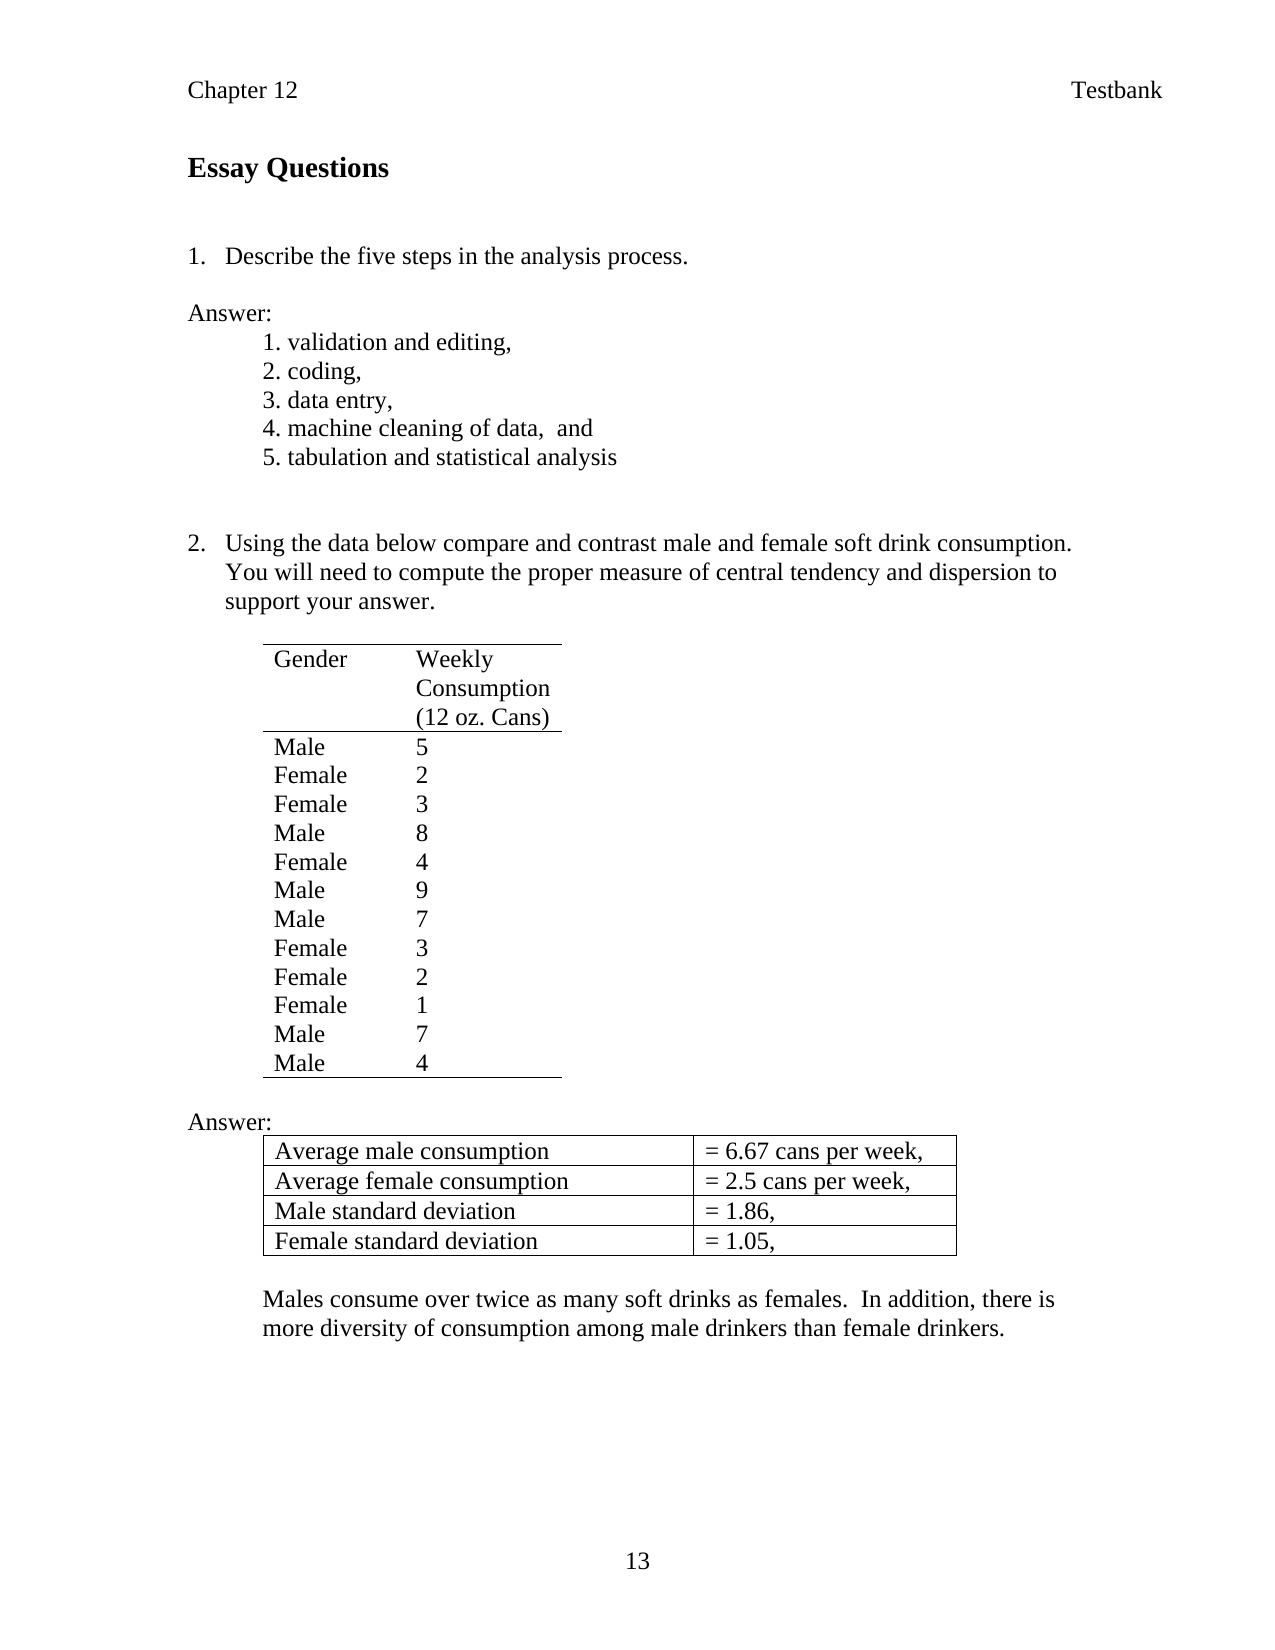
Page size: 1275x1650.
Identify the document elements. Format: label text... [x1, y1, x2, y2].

table_cell Male standard deviation [264, 1196, 693, 1225]
table_cell Female standard deviation [264, 1226, 693, 1254]
table_cell 1 [404, 991, 562, 1019]
table_cell 3 [404, 789, 562, 818]
text Answer: [187, 298, 1087, 327]
text Males consume over twice as many soft drinks as females. In addition, there is more diversity of consumption among male drinkers than female drinkers. [262, 1284, 1087, 1342]
table_cell 7 [404, 1019, 562, 1048]
table_cell 8 [404, 818, 562, 847]
table_cell Average female consumption [264, 1166, 693, 1195]
text 2. coding, [262, 356, 1087, 385]
table_cell Male [263, 876, 404, 904]
table_cell 2 [404, 962, 562, 991]
text 1. validation and editing, [262, 327, 1087, 356]
text 3. data entry, [262, 385, 1087, 413]
table_header Average male consumption [264, 1136, 693, 1165]
table_cell Female [263, 933, 404, 962]
table_cell 4 [404, 1048, 562, 1077]
text Answer: [187, 1107, 1087, 1135]
table_cell 9 [404, 876, 562, 904]
table_header Weekly Consumption (12 oz. Cans) [404, 645, 562, 731]
table_cell 3 [404, 933, 562, 962]
table_cell Male [263, 732, 404, 761]
table_cell 5 [404, 732, 562, 761]
table_cell Male [263, 1048, 404, 1077]
table_cell 4 [404, 847, 562, 876]
table_cell 2 [404, 761, 562, 789]
list Describe the five steps in the analysis process. [187, 241, 1087, 270]
text Essay Questions [187, 150, 1087, 183]
table_cell Male [263, 904, 404, 933]
text 5. tabulation and statistical analysis [262, 442, 1087, 471]
text 4. machine cleaning of data, and [262, 413, 1087, 442]
table_cell Male [263, 818, 404, 847]
table_cell Female [263, 847, 404, 876]
list Using the data below compare and contrast male and female soft drink consumption. You will need to compute the proper measure of central tendency and dispersion to support your answer. [187, 528, 1087, 615]
table_cell = 1.05, [694, 1226, 956, 1254]
table_header = 6.67 cans per week, [694, 1136, 956, 1165]
table_header Gender [263, 645, 404, 731]
table_cell Male [263, 1019, 404, 1048]
table_cell 7 [404, 904, 562, 933]
table_cell = 1.86, [694, 1196, 956, 1225]
table_cell Female [263, 789, 404, 818]
table_cell Female [263, 991, 404, 1019]
table_cell = 2.5 cans per week, [694, 1166, 956, 1195]
table_cell Female [263, 962, 404, 991]
table_cell Female [263, 761, 404, 789]
